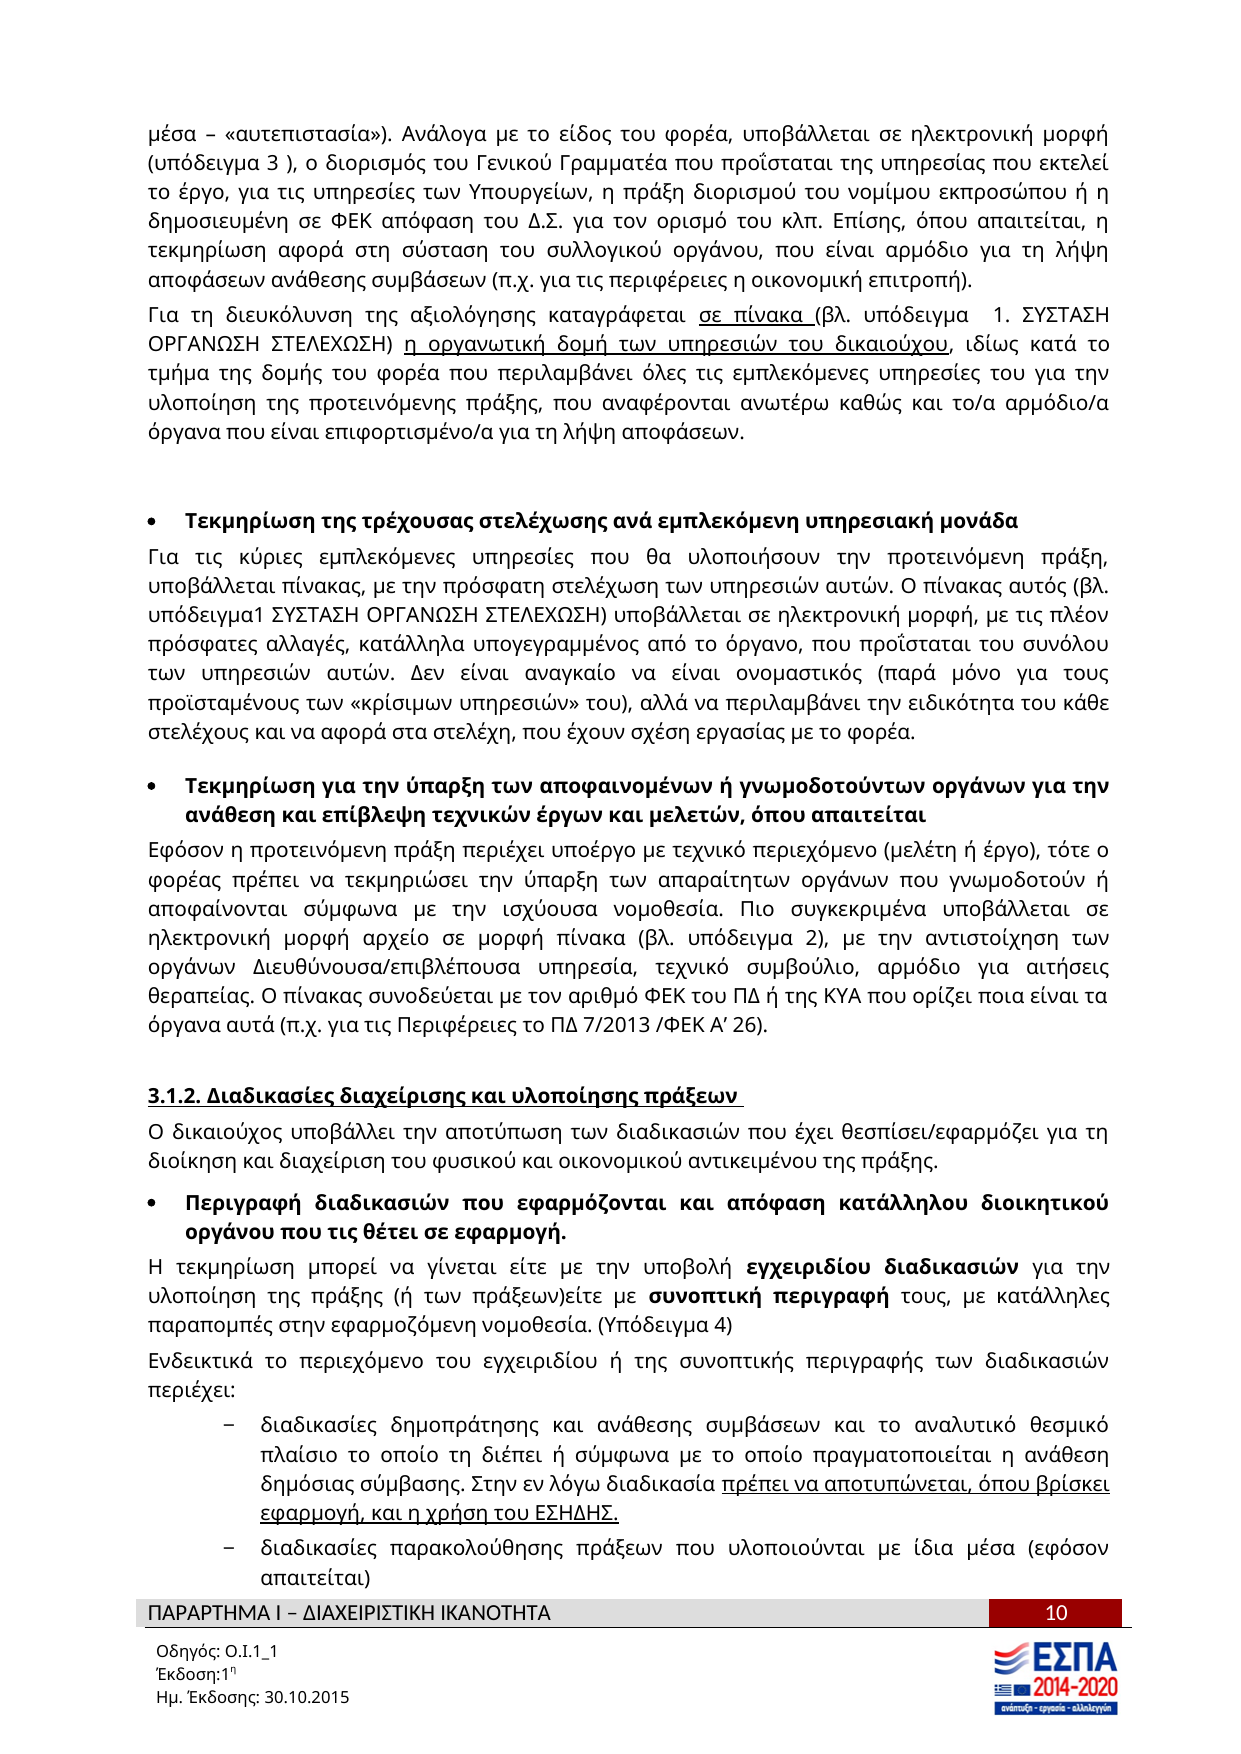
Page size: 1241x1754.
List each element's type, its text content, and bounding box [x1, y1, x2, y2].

list Τεκμηρίωση για την ύπαρξη των αποφαινομένων ή γνωμοδοτούντων οργάνων για την ανάθεση και επίβλεψη τεχνικών έργων και μελετών, όπου απαιτείται [148, 770, 1110, 828]
list Η τεκμηρίωση μπορεί να γίνεται είτε με την υποβολή εγχειριδίου διαδικασιών για την υλοποίηση της πράξης (ή των πράξεων)είτε με συνοπτική περιγραφή τους, με κατάλληλες παραπομπές στην εφαρμοζόμενη νομοθεσία. (Υπόδειγμα 4) [148, 1251, 1110, 1339]
picture [991, 1640, 1121, 1717]
text Για τη διευκόλυνση της αξιολόγησης καταγράφεται σε πίνακα (βλ. υπόδειγμα 1. ΣΥΣΤΑΣΗ ΟΡΓΑΝΩΣΗ ΣΤΕΛΕΧΩΣΗ) η οργανωτική δομή των υπηρεσιών του δικαιούχου, ιδίως κατά το τμήμα της δομής του φορέα που περιλαμβάνει όλες τις εμπλεκόμενες υπηρεσίες του για την υλοποίηση της προτεινόμενης πράξης, που αναφέρονται ανωτέρω καθώς και το/α αρμόδιο/α όργανα που είναι επιφορτισμένο/α για τη λήψη αποφάσεων. [148, 299, 1110, 445]
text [148, 118, 1110, 293]
list Ενδεικτικά το περιεχόμενο του εγχειριδίου ή της συνοπτικής περιγραφής των διαδικασιών περιέχει: [148, 1345, 1110, 1403]
list Ο δικαιούχος υποβάλλει την αποτύπωση των διαδικασιών που έχει θεσπίσει/εφαρμόζει για τη διοίκηση και διαχείριση του φυσικού και οικονομικού αντικειμένου της πράξης. [148, 1116, 1110, 1174]
text Εφόσον η προτεινόμενη πράξη περιέχει υποέργο με τεχνικό περιεχόμενο (μελέτη ή έργο), τότε ο φορέας πρέπει να τεκμηριώσει την ύπαρξη των απαραίτητων οργάνων που γνωμοδοτούν ή αποφαίνονται σύμφωνα με την ισχύουσα νομοθεσία. Πιο συγκεκριμένα υποβάλλεται σε ηλεκτρονική μορφή αρχείο σε μορφή πίνακα (βλ. υπόδειγμα 2), με την αντιστοίχηση των οργάνων Διευθύνουσα/επιβλέπουσα υπηρεσία, τεχνικό συμβούλιο, αρμόδιο για αιτήσεις θεραπείας. Ο πίνακας συνοδεύεται με τον αριθμό ΦΕΚ του ΠΔ ή της ΚΥΑ που ορίζει ποια είναι τα όργανα αυτά (π.χ. για τις Περιφέρειες το ΠΔ 7/2013 /ΦΕΚ Α’ 26). [148, 835, 1110, 1039]
list Τεκμηρίωση της τρέχουσας στελέχωσης ανά εμπλεκόμενη υπηρεσιακή μονάδα [148, 506, 1110, 535]
list διαδικασίες παρακολούθησης πράξεων που υλοποιούνται με ίδια μέσα (εφόσον απαιτείται) [223, 1533, 1110, 1591]
text Για τις κύριες εμπλεκόμενες υπηρεσίες που θα υλοποιήσουν την προτεινόμενη πράξη, υποβάλλεται πίνακας, με την πρόσφατη στελέχωση των υπηρεσιών αυτών. Ο πίνακας αυτός (βλ. υπόδειγμα1 ΣΥΣΤΑΣΗ ΟΡΓΑΝΩΣΗ ΣΤΕΛΕΧΩΣΗ) υποβάλλεται σε ηλεκτρονική μορφή, με τις πλέον πρόσφατες αλλαγές, κατάλληλα υπογεγραμμένος από το όργανο, που προΐσταται του συνόλου των υπηρεσιών αυτών. Δεν είναι αναγκαίο να είναι ονομαστικός (παρά μόνο για τους προϊσταμένους των «κρίσιμων υπηρεσιών» του), αλλά να περιλαμβάνει την ειδικότητα του κάθε στελέχους και να αφορά στα στελέχη, που έχουν σχέση εργασίας με το φορέα. [148, 541, 1110, 745]
list Περιγραφή διαδικασιών που εφαρμόζονται και απόφαση κατάλληλου διοικητικού οργάνου που τις θέτει σε εφαρμογή. [148, 1187, 1110, 1245]
list διαδικασίες δημοπράτησης και ανάθεσης συμβάσεων και το αναλυτικό θεσμικό πλαίσιο το οποίο τη διέπει ή σύμφωνα με το οποίο πραγματοποιείται η ανάθεση δημόσιας σύμβασης. Στην εν λόγω διαδικασία πρέπει να αποτυπώνεται, όπου βρίσκει εφαρμογή, και η χρήση του ΕΣΗΔΗΣ. [223, 1410, 1110, 1526]
text 3.1.2. Διαδικασίες διαχείρισης και υλοποίησης πράξεων [148, 1081, 1110, 1110]
